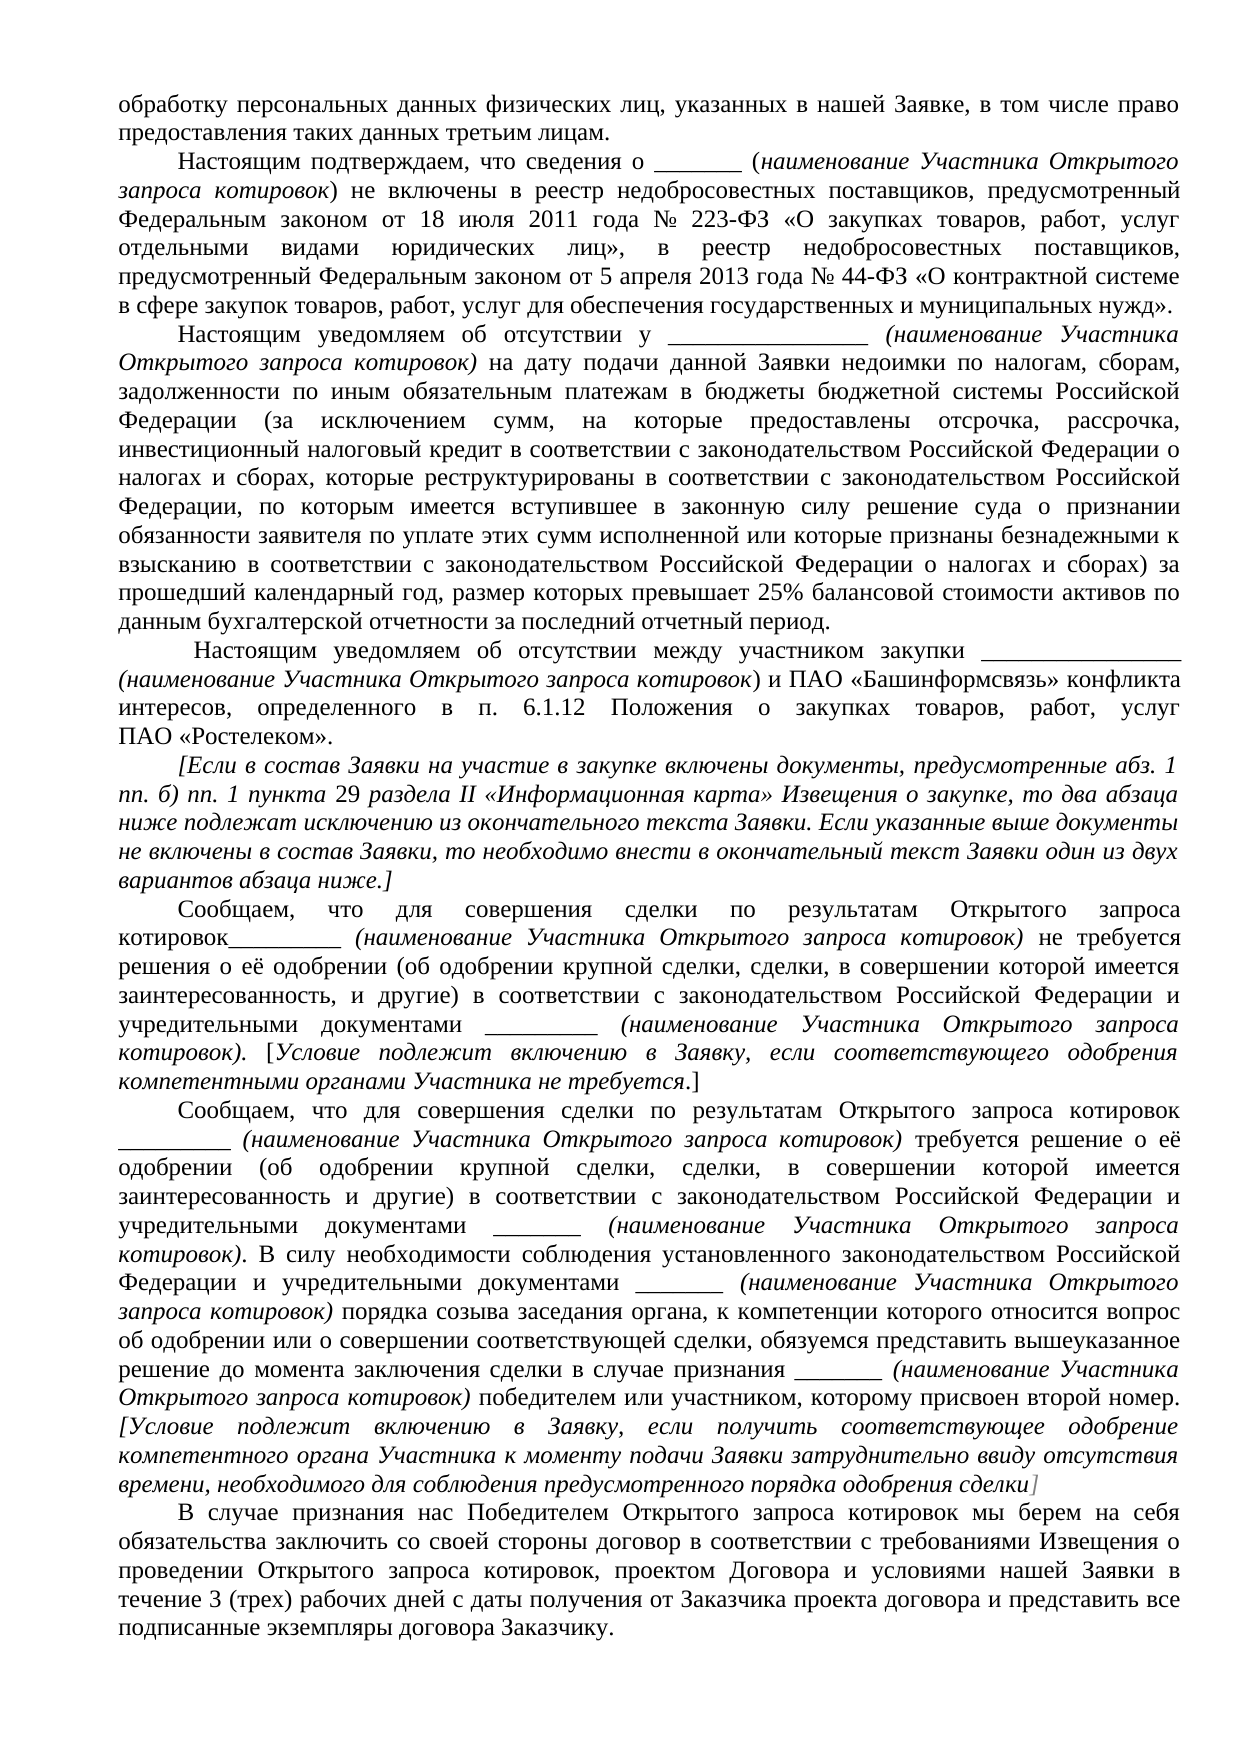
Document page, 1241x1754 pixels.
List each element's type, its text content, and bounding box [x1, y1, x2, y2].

text Сообщаем, что для совершения сделки по результатам Открытого запроса котировок_________ (наименование Участника Открытого запроса котировок) не требуется решения о её одобрении (об одобрении крупной сделки, сделки, в совершении которой имеется заинтересованность, и другие) в соответствии с законодательством Российской Федерации и учредительными документами _________ (наименование Участника Открытого запроса котировок). [Условие подлежит включению в Заявку, если соответствующего одобрения компетентными органами Участника не требуется.] [118, 894, 1181, 1095]
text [118, 89, 1181, 146]
text [Если в состав Заявки на участие в закупке включены документы, предусмотренные абз. 1 пп. б) пп. 1 пункта 29 раздела II «Информационная карта» Извещения о закупке, то два абзаца ниже подлежат исключению из окончательного текста Заявки. Если указанные выше документы не включены в состав Заявки, то необходимо внести в окончательный текст Заявки один из двух вариантов абзаца ниже.] [118, 750, 1181, 894]
text Настоящим уведомляем об отсутствии у ________________ (наименование Участника Открытого запроса котировок) на дату подачи данной Заявки недоимки по налогам, сборам, задолженности по иным обязательным платежам в бюджеты бюджетной системы Российской Федерации (за исключением сумм, на которые предоставлены отсрочка, рассрочка, инвестиционный налоговый кредит в соответствии с законодательством Российской Федерации о налогах и сборах, которые реструктурированы в соответствии с законодательством Российской Федерации, по которым имеется вступившее в законную силу решение суда о признании обязанности заявителя по уплате этих сумм исполненной или которые признаны безнадежными к взысканию в соответствии с законодательством Российской Федерации о налогах и сборах) за прошедший календарный год, размер которых превышает 25% балансовой стоимости активов по данным бухгалтерской отчетности за последний отчетный период. [118, 319, 1181, 635]
text В случае признания нас Победителем Открытого запроса котировок мы берем на себя обязательства заключить со своей стороны договор в соответствии с требованиями Извещения о проведении Открытого запроса котировок, проектом Договора и условиями нашей Заявки в течение 3 (трех) рабочих дней с даты получения от Заказчика проекта договора и представить все подписанные экземпляры договора Заказчику. [118, 1497, 1181, 1641]
text Настоящим подтверждаем, что сведения о _______ (наименование Участника Открытого запроса котировок) не включены в реестр недобросовестных поставщиков, предусмотренный Федеральным законом от 18 июля 2011 года № 223-ФЗ «О закупках товаров, работ, услуг отдельными видами юридических лиц», в реестр недобросовестных поставщиков, предусмотренный Федеральным законом от 5 апреля 2013 года № 44-ФЗ «О контрактной системе в сфере закупок товаров, работ, услуг для обеспечения государственных и муниципальных нужд». [118, 146, 1181, 319]
text Настоящим уведомляем об отсутствии между участником закупки ________________ (наименование Участника Открытого запроса котировок) и ПАО «Башинформсвязь» конфликта интересов, определенного в п. 6.1.12 Положения о закупках товаров, работ, услуг ПАО «Ростелеком». [118, 635, 1181, 750]
text Сообщаем, что для совершения сделки по результатам Открытого запроса котировок _________ (наименование Участника Открытого запроса котировок) требуется решение о её одобрении (об одобрении крупной сделки, сделки, в совершении которой имеется заинтересованность и другие) в соответствии с законодательством Российской Федерации и учредительными документами _______ (наименование Участника Открытого запроса котировок). В силу необходимости соблюдения установленного законодательством Российской Федерации и учредительными документами _______ (наименование Участника Открытого запроса котировок) порядка созыва заседания органа, к компетенции которого относится вопрос об одобрении или о совершении соответствующей сделки, обязуемся представить вышеуказанное решение до момента заключения сделки в случае признания _______ (наименование Участника Открытого запроса котировок) победителем или участником, которому присвоен второй номер. [Условие подлежит включению в Заявку, если получить соответствующее одобрение компетентного органа Участника к моменту подачи Заявки затруднительно ввиду отсутствия времени, необходимого для соблюдения предусмотренного порядка одобрения сделки] [118, 1095, 1181, 1497]
